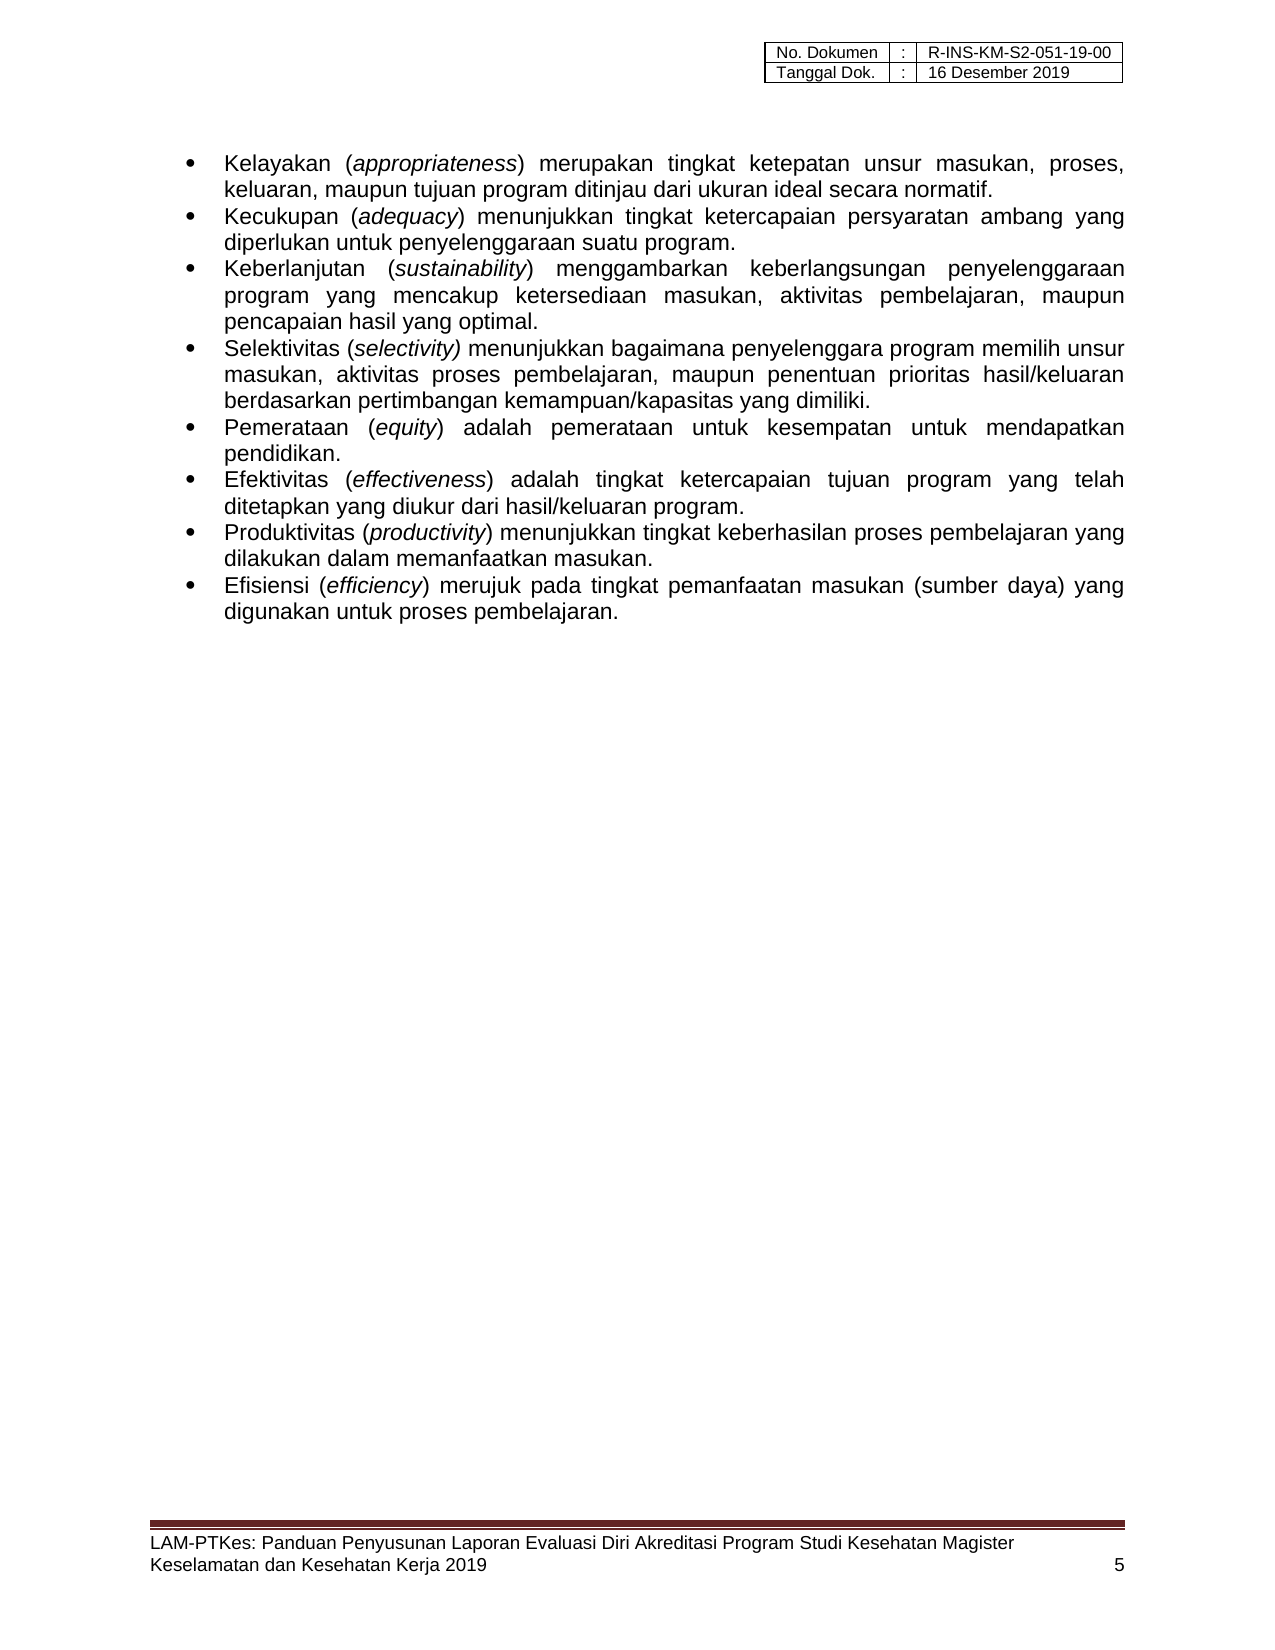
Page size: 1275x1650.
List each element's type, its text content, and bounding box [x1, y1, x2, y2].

list Selektivitas (selectivity) menunjukkan bagaimana penyelenggara program memilih unsur masukan, aktivitas proses pembelajaran, maupun penentuan prioritas hasil/keluaran berdasarkan pertimbangan kemampuan/kapasitas yang dimiliki. [186, 334, 1125, 413]
list Pemerataan (equity) adalah pemerataan untuk kesempatan untuk mendapatkan pendidikan. [186, 413, 1125, 466]
list Kecukupan (adequacy) menunjukkan tingkat ketercapaian persyaratan ambang yang diperlukan untuk penyelenggaraan suatu program. [186, 203, 1125, 255]
list Produktivitas (productivity) menunjukkan tingkat keberhasilan proses pembelajaran yang dilakukan dalam memanfaatkan masukan. [186, 519, 1125, 572]
list Efisiensi (efficiency) merujuk pada tingkat pemanfaatan masukan (sumber daya) yang digunakan untuk proses pembelajaran. [186, 572, 1125, 624]
list Efektivitas (effectiveness) adalah tingkat ketercapaian tujuan program yang telah ditetapkan yang diukur dari hasil/keluaran program. [186, 466, 1125, 519]
list Keberlanjutan (sustainability) menggambarkan keberlangsungan penyelenggaraan program yang mencakup ketersediaan masukan, aktivitas pembelajaran, maupun pencapaian hasil yang optimal. [186, 255, 1125, 334]
list Kelayakan (appropriateness) merupakan tingkat ketepatan unsur masukan, proses, keluaran, maupun tujuan program ditinjau dari ukuran ideal secara normatif. [186, 150, 1125, 203]
